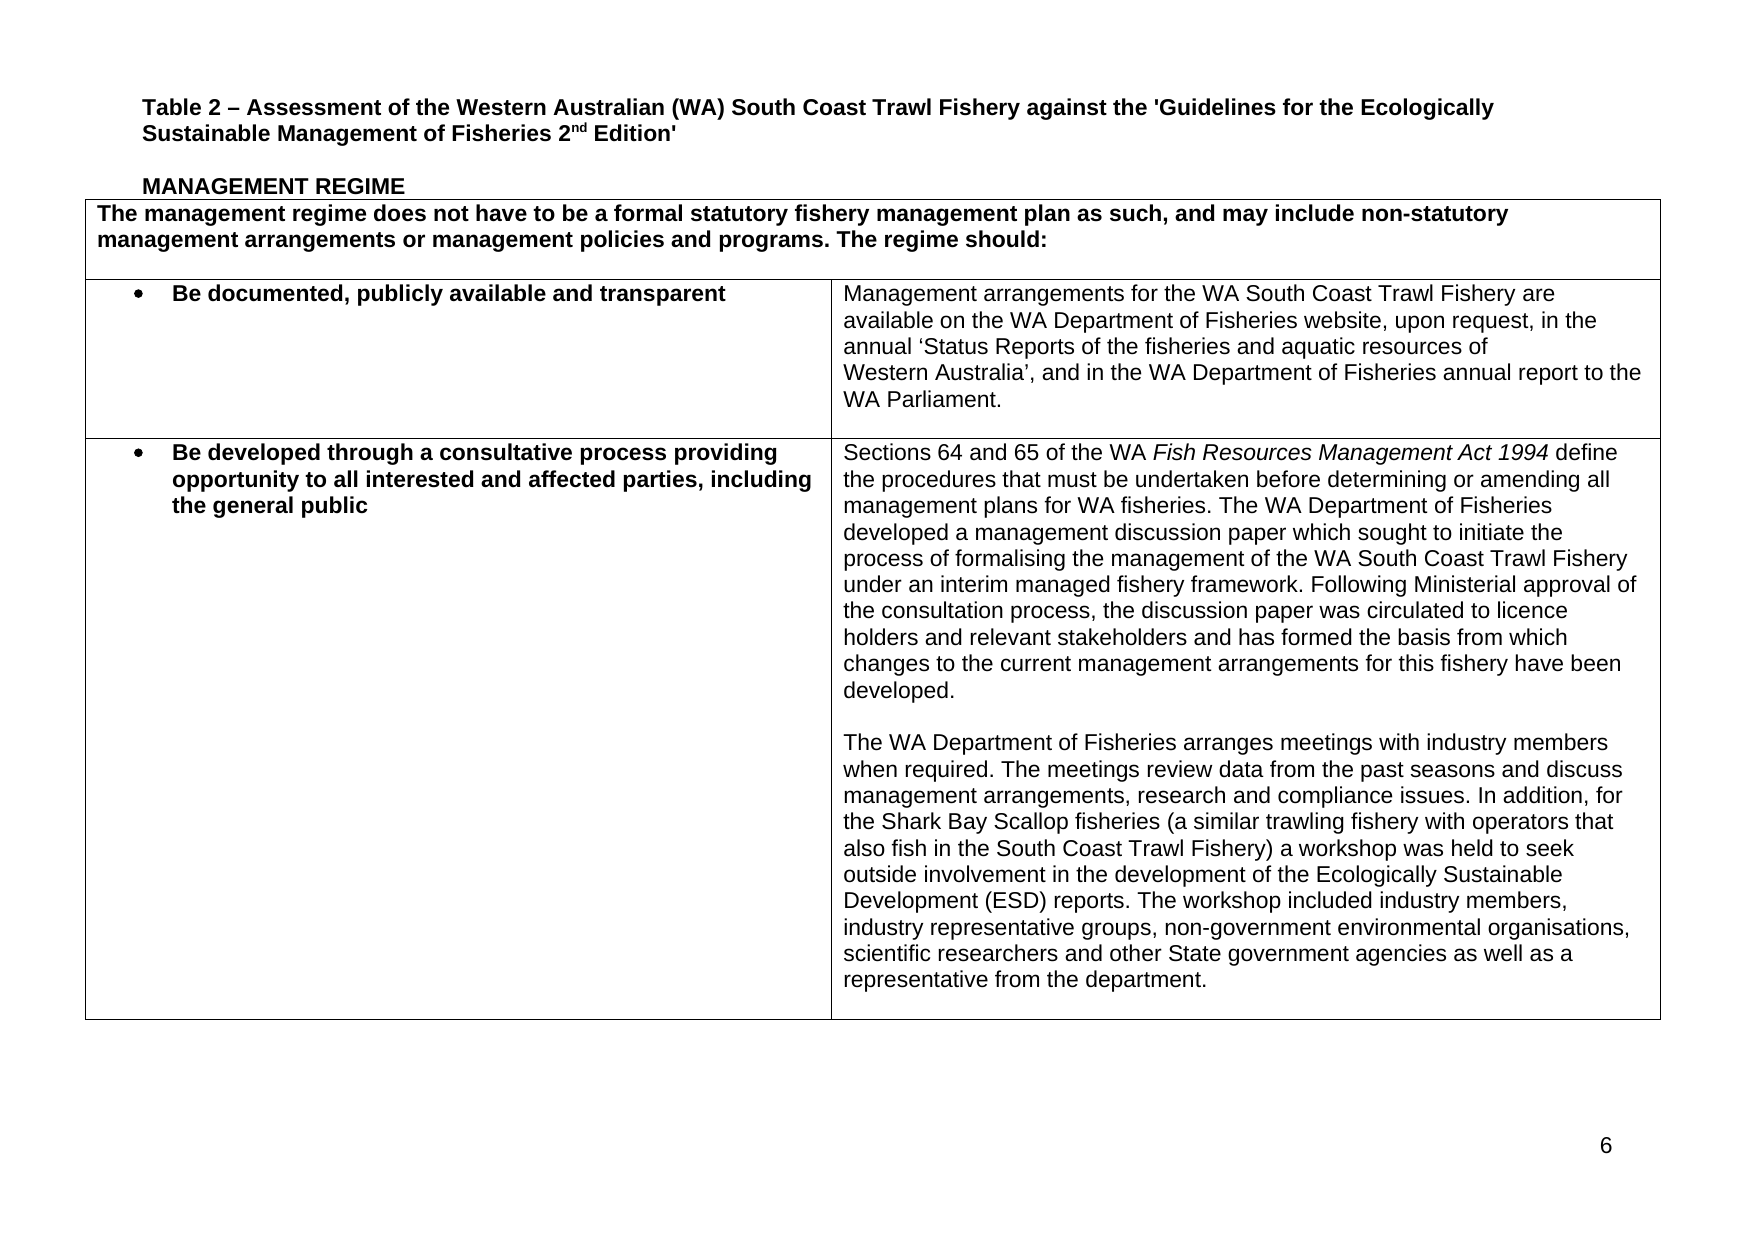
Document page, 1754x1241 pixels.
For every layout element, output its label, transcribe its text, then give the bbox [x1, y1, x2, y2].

text Table 2 – Assessment of the Western Australian (WA) South Coast Trawl Fishery against the 'Guidelines for the Ecologically Sustainable Management of Fisheries 2nd Edition' [142, 94, 1612, 146]
table_cell Be developed through a consultative process providing opportunity to all interested and affected parties, including the general public [86, 439, 831, 1019]
table_cell Management arrangements for the WA South Coast Trawl Fishery are available on the WA Department of Fisheries website, upon request, in the annual ‘Status Reports of the fisheries and aquatic resources of Western Australia’, and in the WA Department of Fisheries annual report to the WA Parliament. [832, 280, 1660, 438]
table_cell Be documented, publicly available and transparent [86, 280, 831, 438]
table_header The management regime does not have to be a formal statutory fishery management plan as such, and may include non-statutory management arrangements or management policies and programs. The regime should: [86, 200, 1660, 279]
table_cell Sections 64 and 65 of the WA Fish Resources Management Act 1994 define the procedures that must be undertaken before determining or amending all management plans for WA fisheries. The WA Department of Fisheries developed a management discussion paper which sought to initiate the process of formalising the management of the WA South Coast Trawl Fishery under an interim managed fishery framework. Following Ministerial approval of the consultation process, the discussion paper was circulated to licence holders and relevant stakeholders and has formed the basis from which changes to the current management arrangements for this fishery have been developed. The WA Department of Fisheries arranges meetings with industry members when required. The meetings review data from the past seasons and discuss management arrangements, research and compliance issues. In addition, for the Shark Bay Scallop fisheries (a similar trawling fishery with operators that also fish in the South Coast Trawl Fishery) a workshop was held to seek outside involvement in the development of the Ecologically Sustainable Development (ESD) reports. The workshop included industry members, industry representative groups, non-government environmental organisations, scientific researchers and other State government agencies as well as a representative from the department. [832, 439, 1660, 1019]
text MANAGEMENT REGIME [142, 173, 1612, 199]
